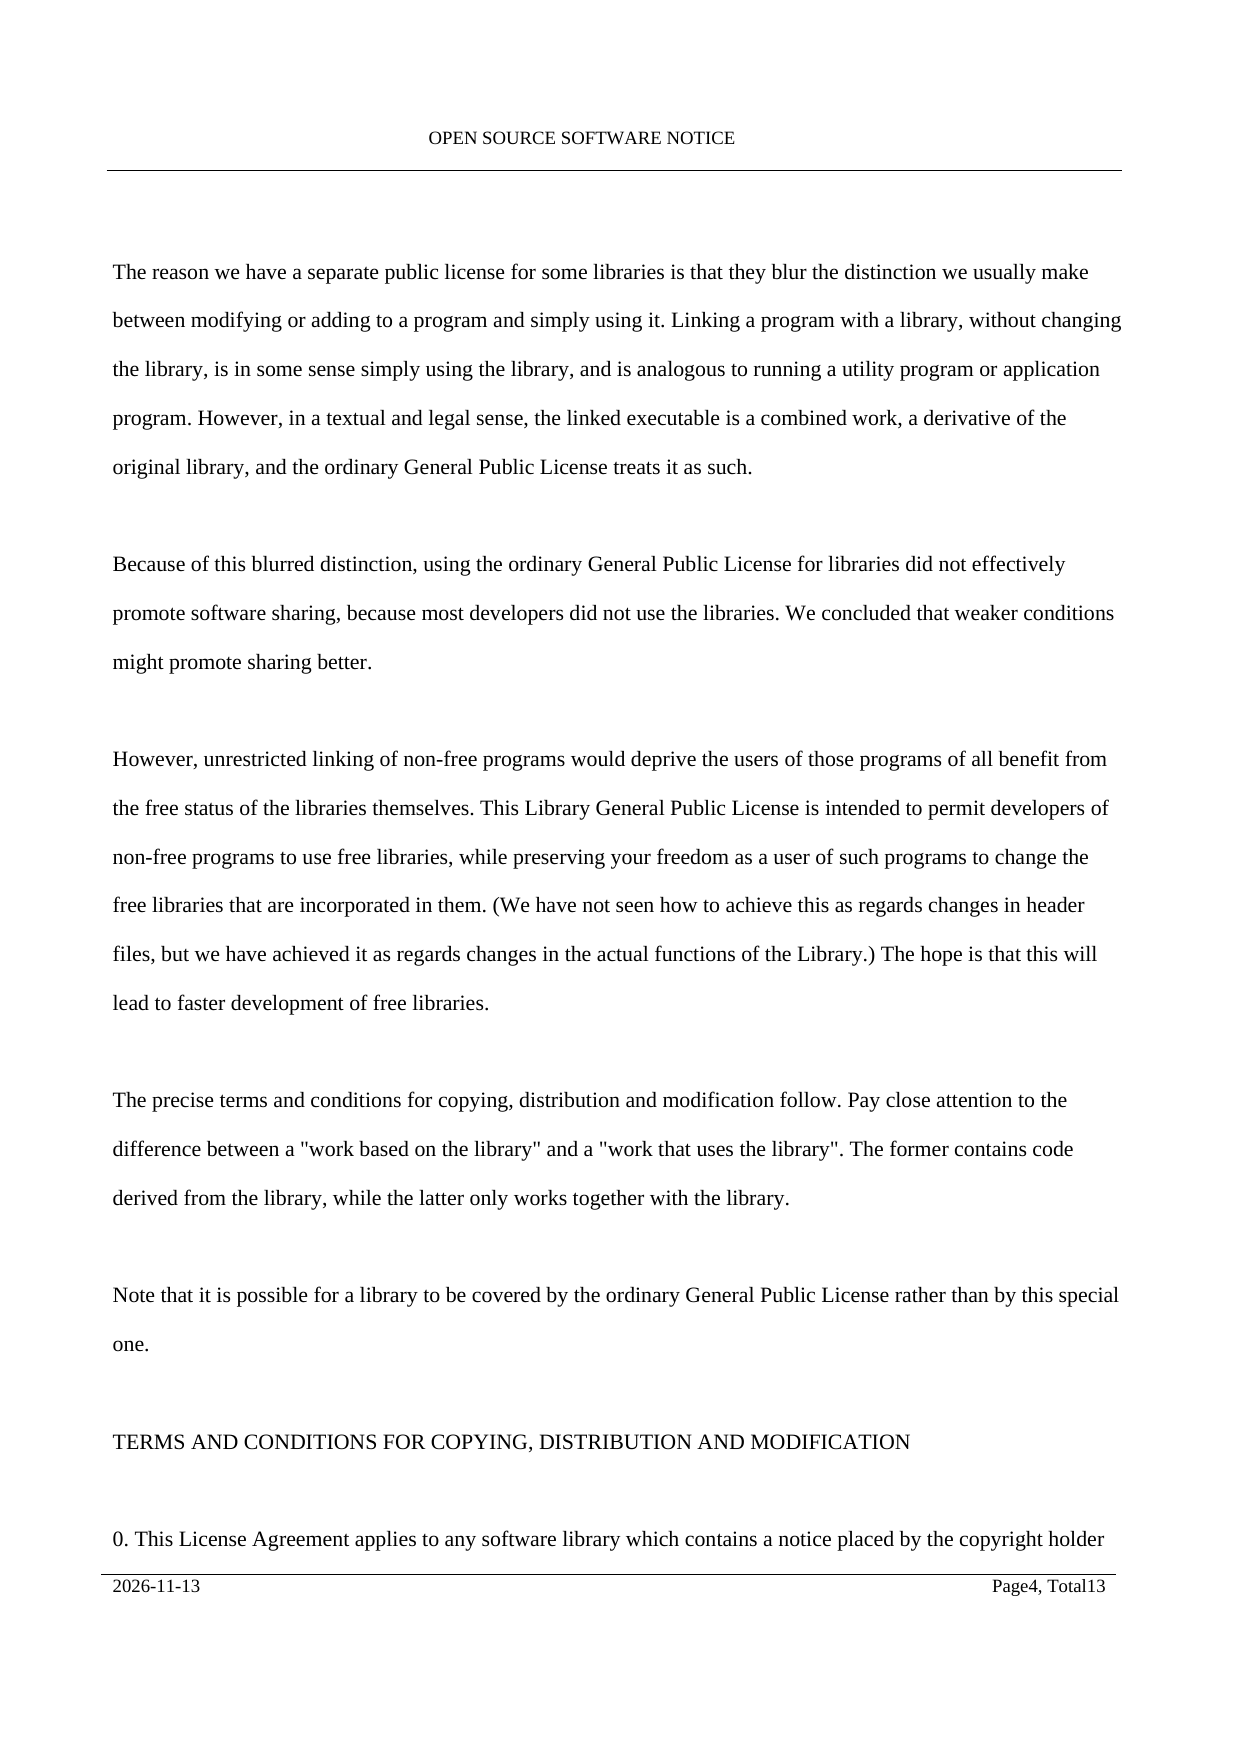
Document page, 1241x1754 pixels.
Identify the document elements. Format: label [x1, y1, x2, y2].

text [112, 206, 1128, 1555]
